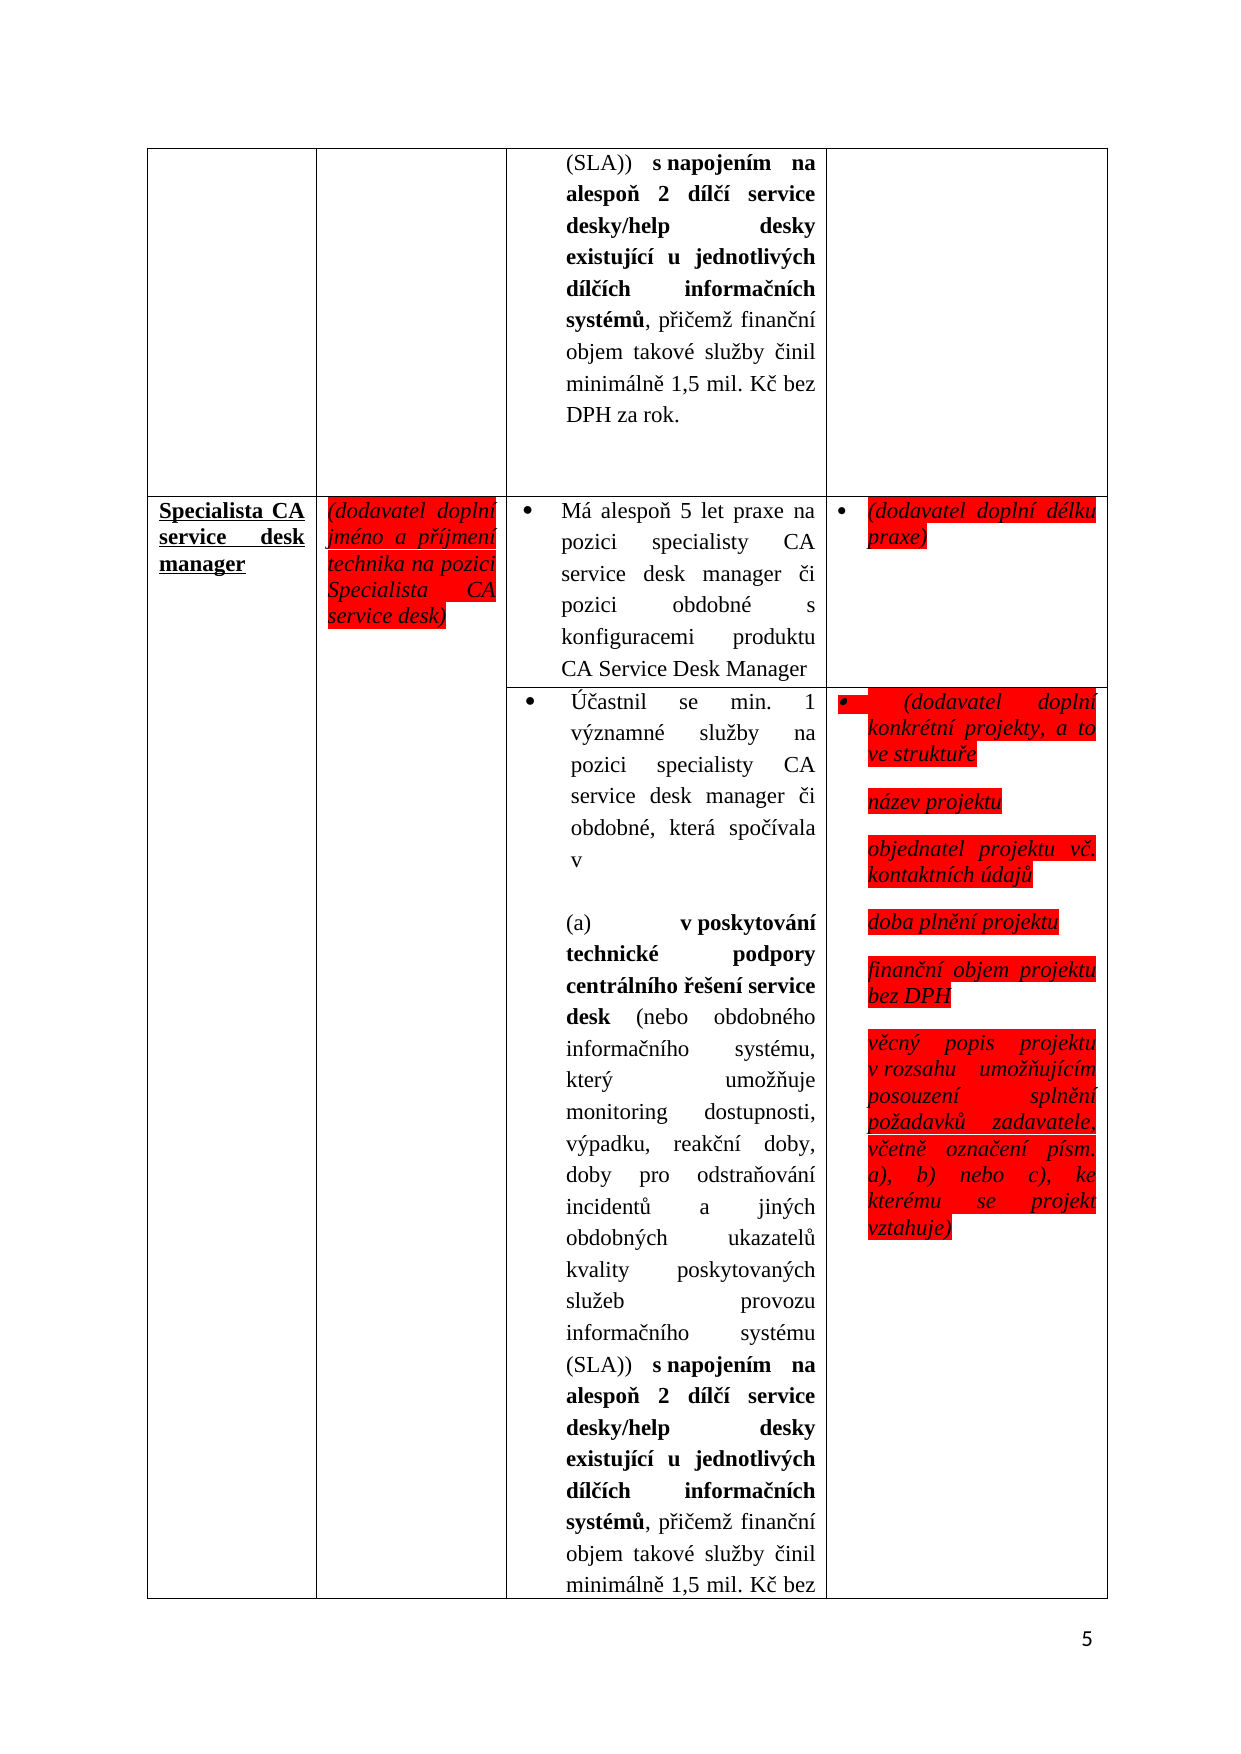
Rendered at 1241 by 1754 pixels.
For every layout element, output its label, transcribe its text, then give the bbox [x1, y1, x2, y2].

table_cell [827, 149, 1107, 496]
table_cell (dodavatel doplní jméno a příjmení technika na pozici Specialista CA service desk) [317, 497, 506, 1598]
table_cell (dodavatel doplní délku praxe) [827, 497, 1107, 687]
table_cell Specialista CA service desk manager [148, 497, 316, 1598]
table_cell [827, 688, 1107, 1598]
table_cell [507, 688, 826, 1598]
table_cell Má alespoň 5 let praxe na pozici specialisty CA service desk manager či pozici obdobné s konfiguracemi produktu CA Service Desk Manager [507, 497, 826, 687]
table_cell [507, 149, 826, 496]
